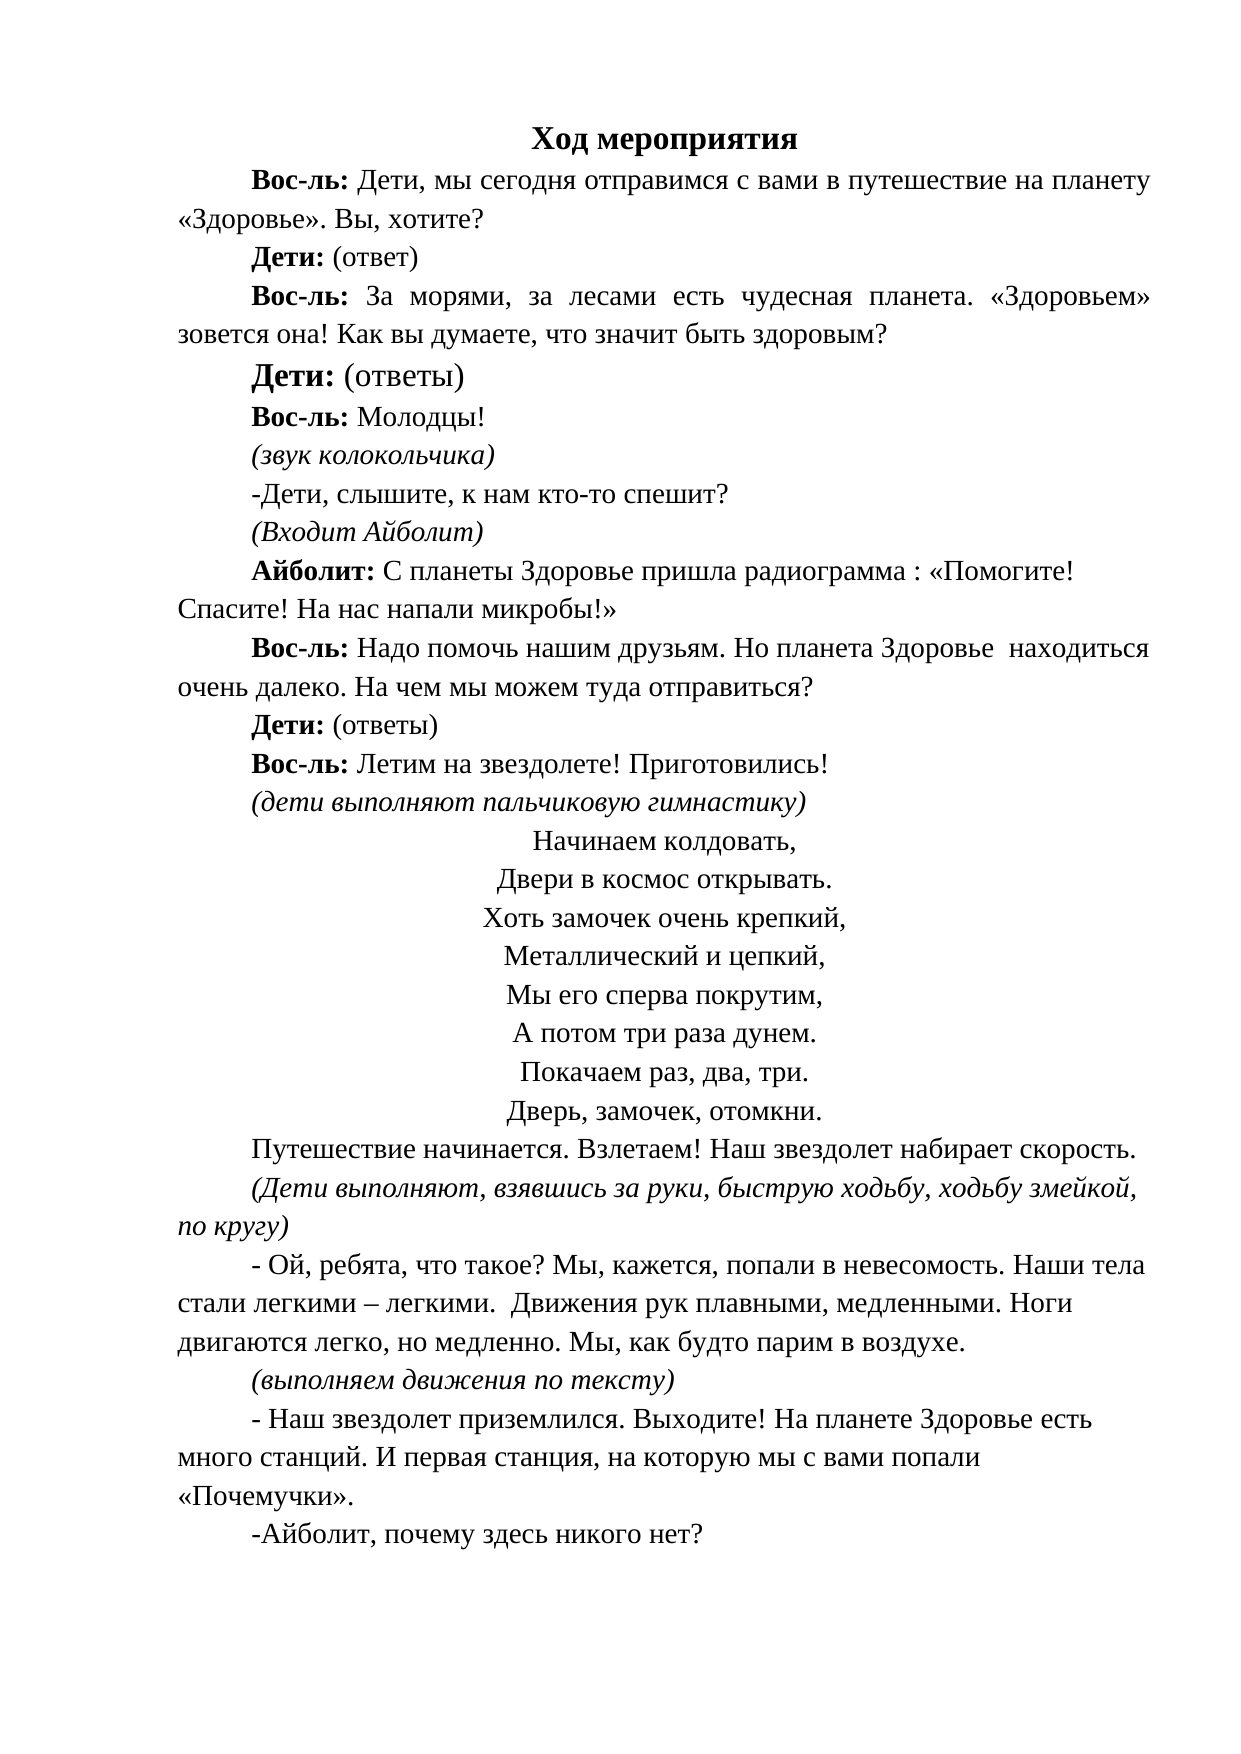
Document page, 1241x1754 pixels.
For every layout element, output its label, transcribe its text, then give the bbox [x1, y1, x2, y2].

text -Дети, слышите, к нам кто-то спешит? [177, 476, 1152, 509]
text Мы его сперва покрутим, [177, 977, 1152, 1011]
text (выполняем движения по тексту) [177, 1362, 1152, 1396]
text Путешествие начинается. Взлетаем! Наш звездолет набирает скорость. [177, 1131, 1152, 1165]
text Дети: (ответы) [177, 355, 1152, 393]
text Дети: (ответы) [177, 707, 1152, 741]
text А потом три раза дунем. [177, 1016, 1152, 1049]
text - Ой, ребята, что такое? Мы, кажется, попали в невесомость. Наши тела стали легкими – легкими. Движения рук плавными, медленными. Ноги двигаются легко, но медленно. Мы, как будто парим в воздухе. [177, 1247, 1152, 1357]
text Дверь, замочек, отомкни. [177, 1093, 1152, 1126]
text - Наш звездолет приземлился. Выходите! На планете Здоровье есть много станций. И первая станция, на которую мы с вами попали «Почемучки». [177, 1401, 1152, 1512]
text Покачаем раз, два, три. [177, 1054, 1152, 1088]
text (Входит Айболит) [177, 514, 1152, 548]
text Металлический и цепкий, [177, 938, 1152, 972]
text Хоть замочек очень крепкий, [177, 900, 1152, 933]
text (Дети выполняют, взявшись за руки, быструю ходьбу, ходьбу змейкой, по кругу) [177, 1170, 1152, 1242]
text Вос-ль: Дети, мы сегодня отправимся с вами в путешествие на планету «Здоровье». Вы, хотите? [177, 162, 1152, 234]
text Дети: (ответ) [177, 239, 1152, 273]
text (дети выполняют пальчиковую гимнастику) [177, 784, 1152, 818]
text -Айболит, почему здесь никого нет? [177, 1517, 1152, 1550]
text Вос-ль: За морями, за лесами есть чудесная планета. «Здоровьем» зовется она! Как вы думаете, что значит быть здоровым? [177, 278, 1152, 350]
text Вос-ль: Надо помочь нашим друзьям. Но планета Здоровье находиться очень далеко. На чем мы можем туда отправиться? [177, 630, 1152, 702]
text Ход мероприятия [177, 118, 1152, 156]
text Вос-ль: Молодцы! [177, 399, 1152, 432]
text Начинаем колдовать, [177, 823, 1152, 856]
text Двери в космос открывать. [177, 861, 1152, 895]
text Айболит: С планеты Здоровье пришла радиограмма : «Помогите! Спасите! На нас напали микробы!» [177, 553, 1152, 625]
text Вос-ль: Летим на звездолете! Приготовились! [177, 746, 1152, 779]
text (звук колокольчика) [177, 437, 1152, 471]
